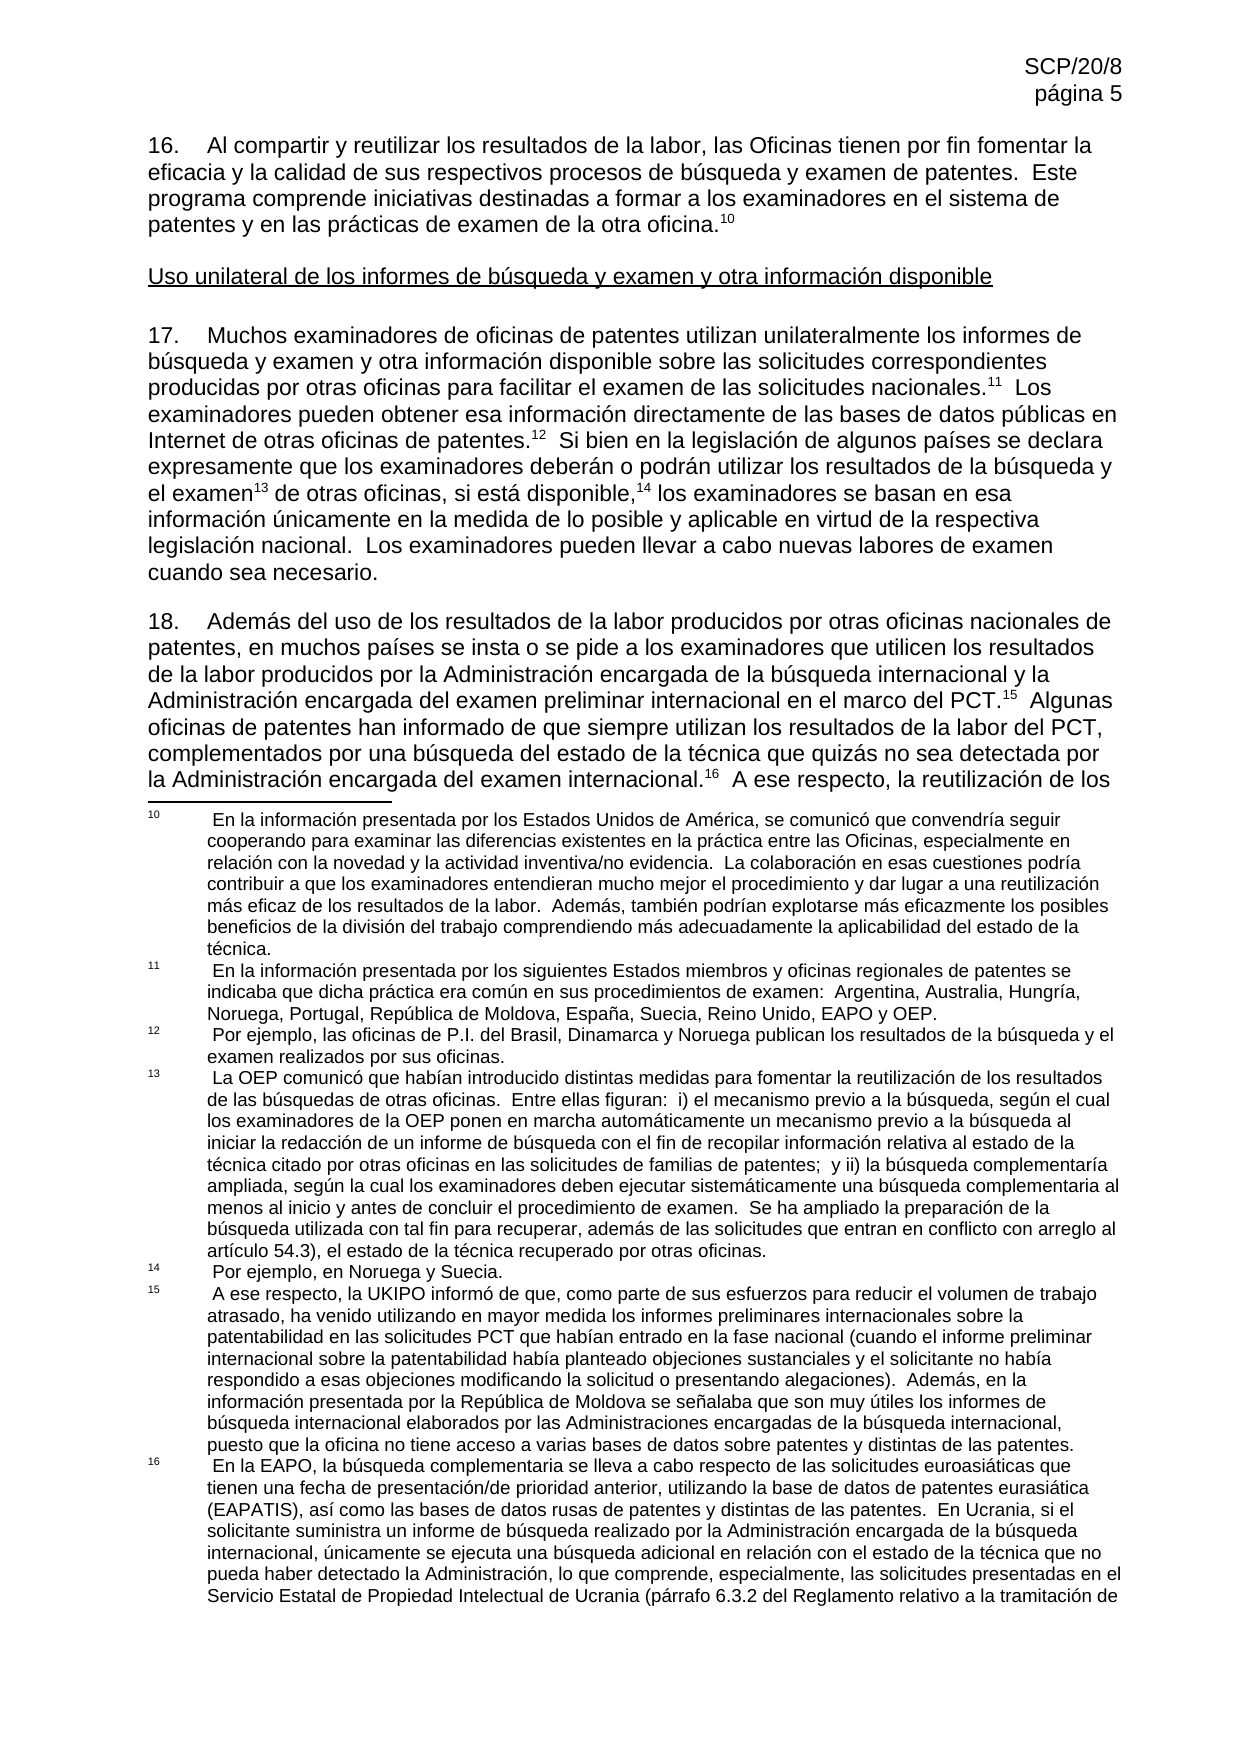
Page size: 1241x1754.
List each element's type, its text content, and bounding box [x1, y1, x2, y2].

text Además del uso de los resultados de la labor producidos por otras oficinas nacionales de patentes, en muchos países se insta o se pide a los examinadores que utilicen los resultados de la labor producidos por la Administración encargada de la búsqueda internacional y la Administración encargada del examen preliminar internacional en el marco del PCT. Algunas oficinas de patentes han informado de que siempre utilizan los resultados de la labor del PCT, complementados por una búsqueda del estado de la técnica que quizás no sea detectada por la Administración encargada del examen internacional. A ese respecto, la reutilización de los resultados anteriores de la búsqueda y el examen se reglamenta en la legislación de patentes española, que contempla la reducción de la tasa de búsqueda cuando el informe de búsqueda internacional o el informe preliminar internacional sobre la patentabilidad realizado por la Administración encargada de la búsqueda internacional y la Administración encargada del examen preliminar internacional competente esté disponible para ser reutilizado por la oficina. [148, 608, 1122, 792]
text Muchos examinadores de oficinas de patentes utilizan unilateralmente los informes de búsqueda y examen y otra información disponible sobre las solicitudes correspondientes producidas por otras oficinas para facilitar el examen de las solicitudes nacionales. Los examinadores pueden obtener esa información directamente de las bases de datos públicas en Internet de otras oficinas de patentes. Si bien en la legislación de algunos países se declara expresamente que los examinadores deberán o podrán utilizar los resultados de la búsqueda y el examen de otras oficinas, si está disponible, los examinadores se basan en esa información únicamente en la medida de lo posible y aplicable en virtud de la respectiva legislación nacional. Los examinadores pueden llevar a cabo nuevas labores de examen cuando sea necesario. [148, 322, 1122, 585]
subtitle Uso unilateral de los informes de búsqueda y examen y otra información disponible [148, 263, 1122, 315]
text Al compartir y reutilizar los resultados de la labor, las Oficinas tienen por fin fomentar la eficacia y la calidad de sus respectivos procesos de búsqueda y examen de patentes. Este programa comprende iniciativas destinadas a formar a los examinadores en el sistema de patentes y en las prácticas de examen de la otra oficina. [148, 132, 1122, 238]
